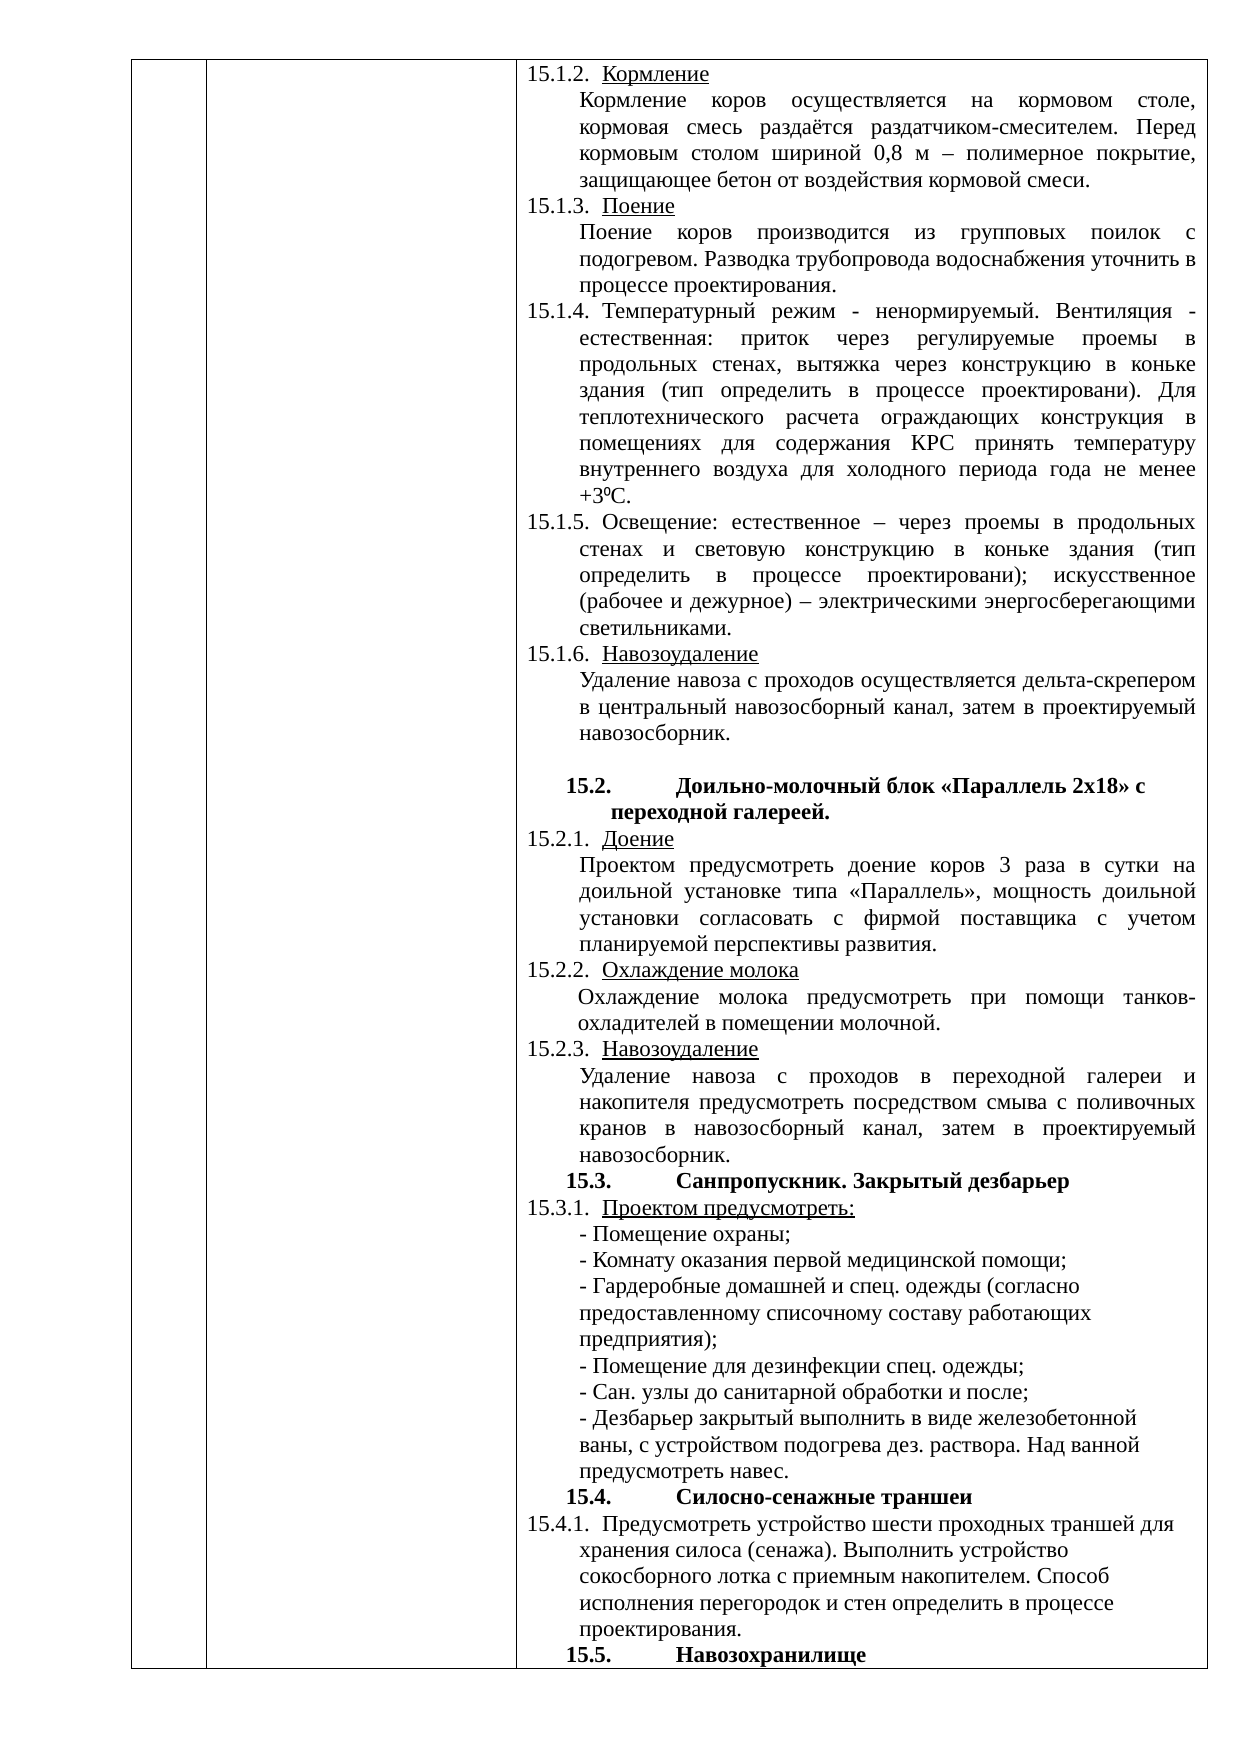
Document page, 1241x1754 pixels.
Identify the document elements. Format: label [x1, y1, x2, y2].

table_cell [517, 60, 1207, 1668]
table_cell [132, 60, 206, 1668]
table_cell [207, 60, 516, 1668]
